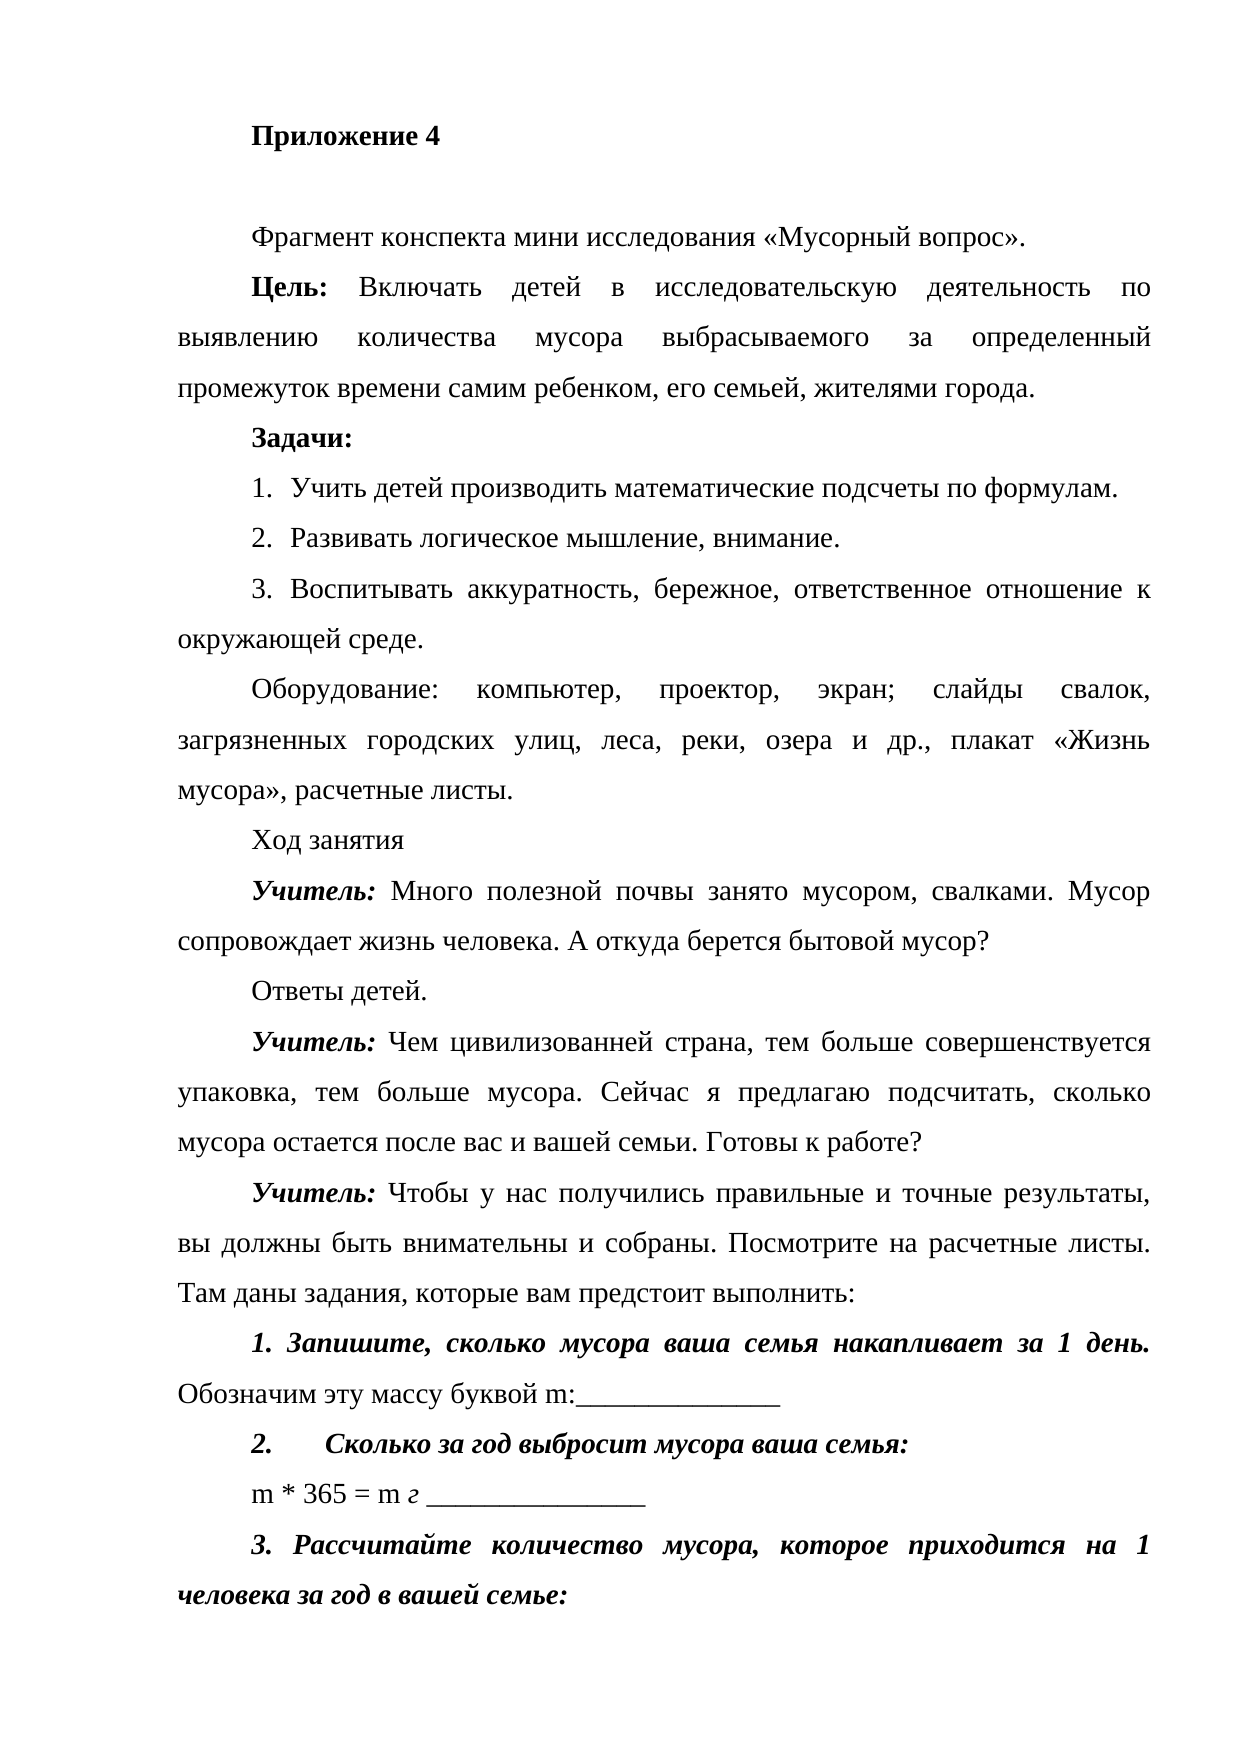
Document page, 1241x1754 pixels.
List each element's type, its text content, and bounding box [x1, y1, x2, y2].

text m * 365 = m г _______________ [177, 1477, 1152, 1510]
list Учить детей производить математические подсчеты по формулам. [177, 470, 1152, 504]
text Учитель: Чем цивилизованней страна, тем больше совершенствуется упаковка, тем больше мусора. Сейчас я предлагаю подсчитать, сколько мусора остается после вас и вашей семьи. Готовы к работе? [177, 1024, 1152, 1158]
list Воспитывать аккуратность, бережное, ответственное отношение к окружающей среде. [177, 571, 1152, 655]
list Развивать логическое мышление, внимание. [177, 521, 1152, 554]
list Сколько за год выбросит мусора ваша семья: [177, 1426, 1152, 1460]
text Приложение 4 [177, 118, 1152, 152]
text Задачи: [177, 420, 1152, 453]
text Цель: Включать детей в исследовательскую деятельность по выявлению количества мусора выбрасываемого за определенный промежуток времени самим ребенком, его семьей, жителями города. [177, 269, 1152, 403]
text Учитель: Много полезной почвы занято мусором, свалками. Мусор сопровождает жизнь человека. А откуда берется бытовой мусор? [177, 873, 1152, 957]
text Ход занятия [177, 822, 1152, 856]
text 1. Запишите, сколько мусора ваша семья накапливает за 1 день. Обозначим эту массу буквой m:______________ [177, 1326, 1152, 1409]
text Учитель: Чтобы у нас получились правильные и точные результаты, вы должны быть внимательны и собраны. Посмотрите на расчетные листы. Там даны задания, которые вам предстоит выполнить: [177, 1175, 1152, 1309]
text Оборудование: компьютер, проектор, экран; слайды свалок, загрязненных городских улиц, леса, реки, озера и др., плакат «Жизнь мусора», расчетные листы. [177, 672, 1152, 806]
text Ответы детей. [177, 973, 1152, 1007]
text Фрагмент конспекта мини исследования «Мусорный вопрос». [177, 219, 1152, 252]
text 3. Рассчитайте количество мусора, которое приходится на 1 человека за год в вашей семье: [177, 1527, 1152, 1611]
